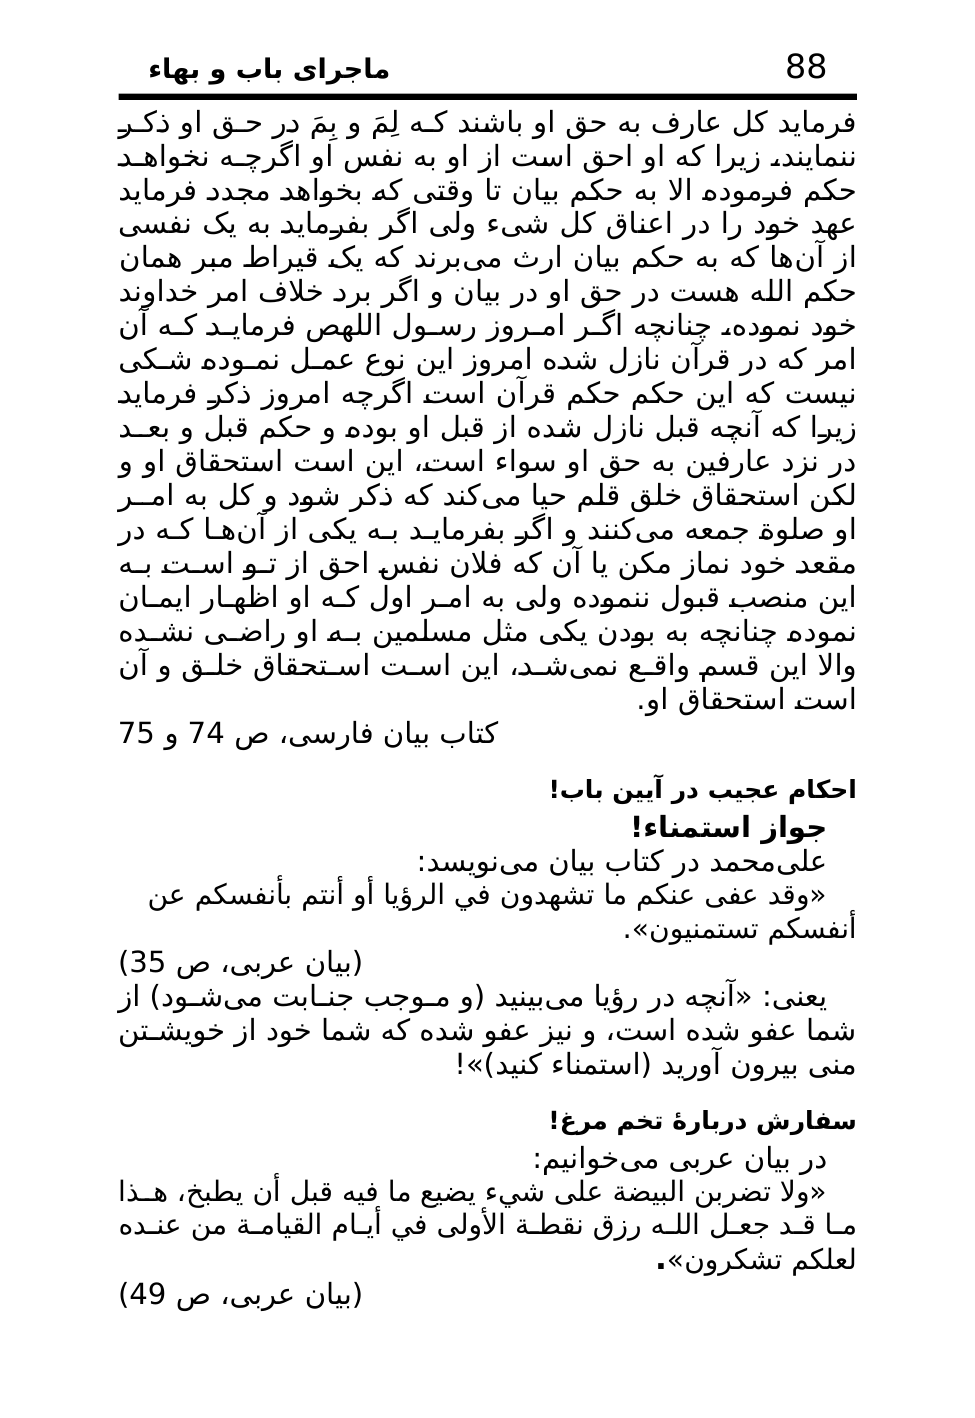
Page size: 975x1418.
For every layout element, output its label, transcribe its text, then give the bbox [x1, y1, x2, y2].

text جواز استمناء! [118, 811, 857, 844]
text (بیان عربی، ص 35) [118, 945, 857, 979]
text (بیان عربی، ص 49) [118, 1277, 857, 1311]
text یعنی: «آنچه در رؤیا می‌بینید (و موجب جنابت می‌شود) از شما عفو شده است، و نیز عفو شده که شما خود از خویشتن منی بیرون آورید (استمناء کنید)»! [118, 979, 857, 1081]
text «ولا تضربن البيضة علی شيء يضيع ما فيه قبل أن يطبخ، هذا ما قد جعل الله رزق نقطة الأولی في أيام القيامة من عنده لعلکم تشکرون». [118, 1175, 857, 1277]
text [118, 105, 857, 716]
text احکام عجیب در آیین باب! [118, 775, 857, 804]
text در بیان عربی می‌خوانیم: [118, 1141, 857, 1175]
text سفارش دربارۀ تخم مرغ! [118, 1106, 857, 1135]
text علی‌محمد در کتاب بیان می‌نویسد: [118, 844, 857, 878]
text کتاب بیان فارسی، ص 74 و 75 [118, 716, 857, 750]
text «وقد عفی عنکم ما تشهدون في الرؤيا أو أنتم بأنفسکم عن أنفسکم تستمنيون». [118, 878, 857, 945]
